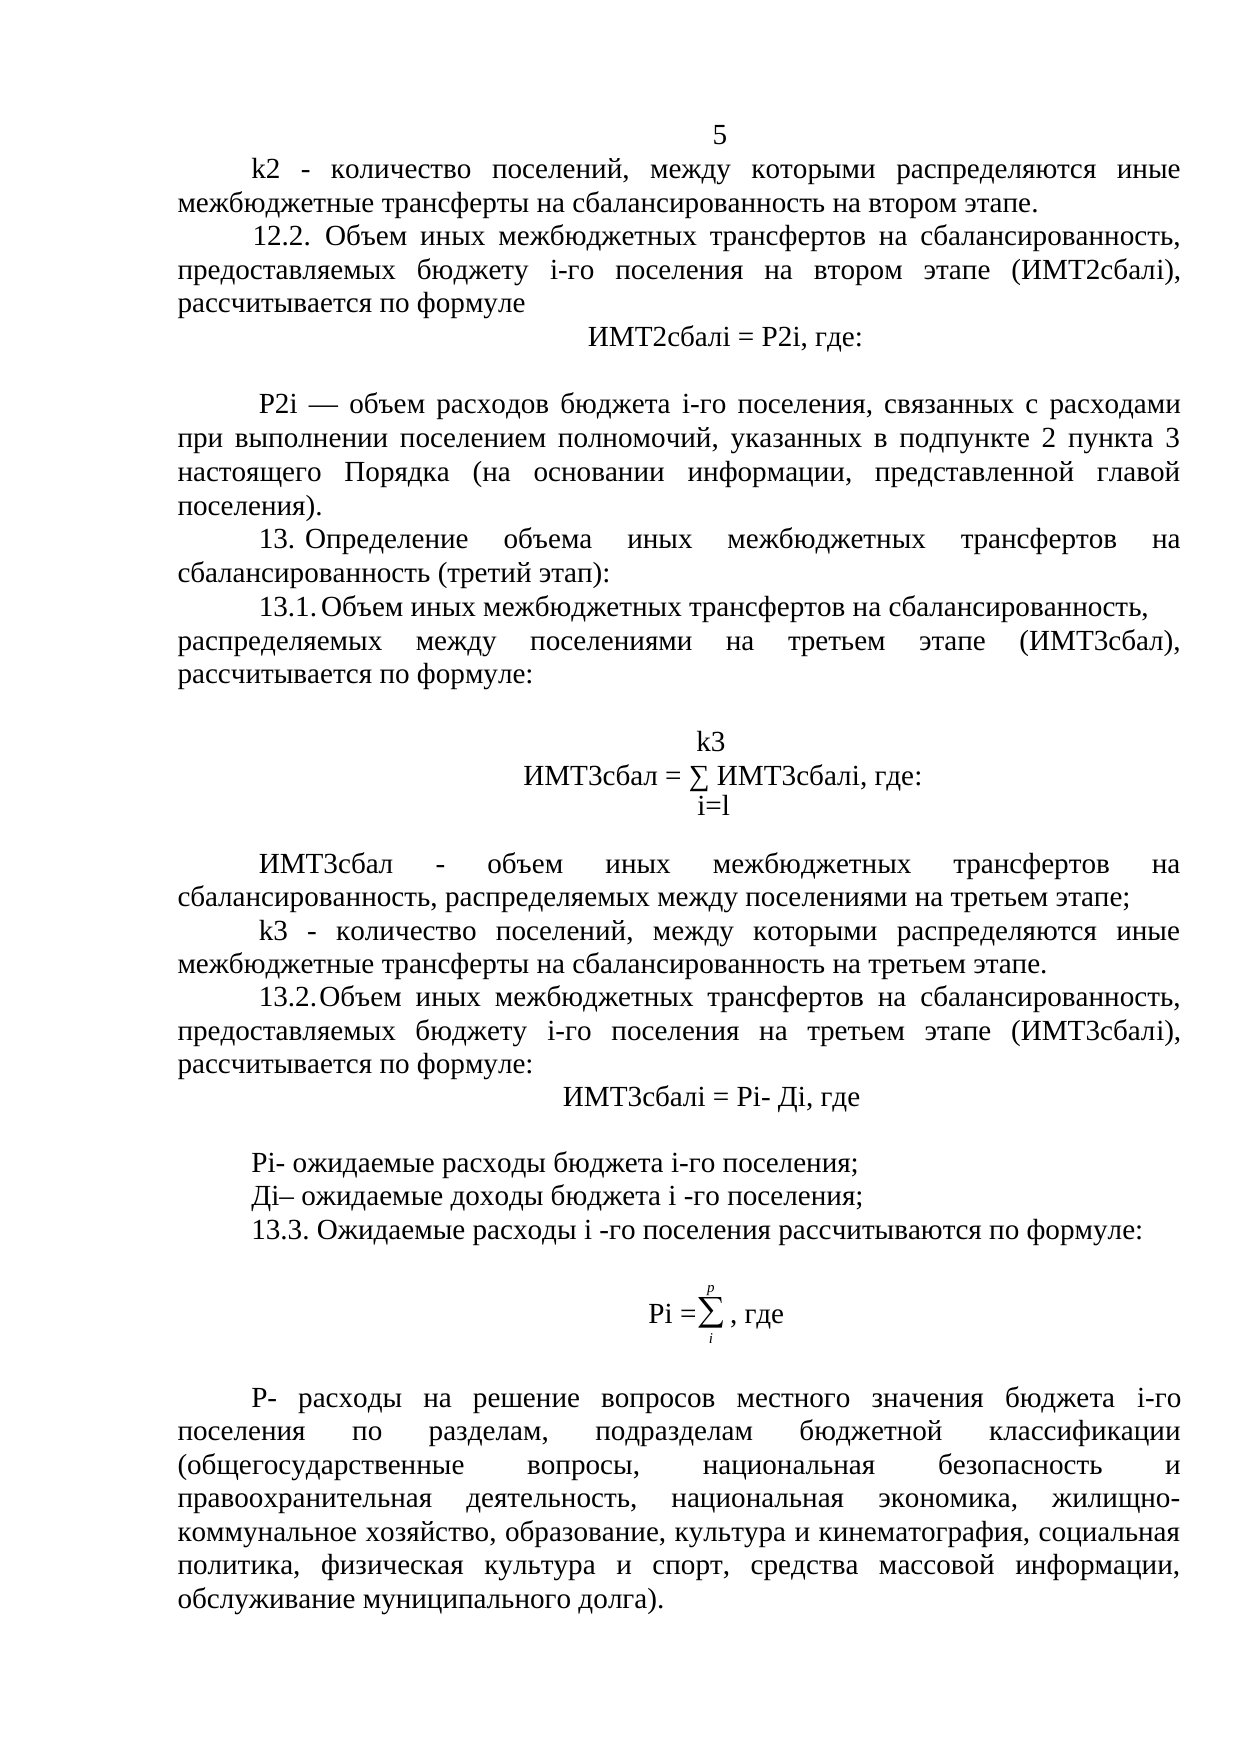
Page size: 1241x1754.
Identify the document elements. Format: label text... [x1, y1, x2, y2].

text k2 - количество поселений, между которыми распределяются иные межбюджетные трансферты на сбалансированность на втором этапе. [177, 151, 1181, 218]
text 13.3. Ожидаемые расходы i -го поселения рассчитываются по формуле: [177, 1212, 1181, 1245]
list Объем иных межбюджетных трансфертов на сбалансированность, [177, 589, 1181, 623]
list Объем иных межбюджетных трансфертов на сбалансированность, предоставляемых бюджету i-го поселения на втором этапе (ИМТ2сбалi), рассчитывается по формуле [177, 218, 1181, 319]
text ИМТ3сбалi = Рi- Дi, где [563, 1080, 1181, 1113]
text ИМТ3сбал = ∑ ИМТ3сбалi, где: [523, 758, 1181, 792]
text Р2i — объем расходов бюджета i-гo поселения, связанных с расходами при выполнении поселением полномочий, указанных в подпункте 2 пункта 3 настоящего Порядка (на основании информации, представленной главой поселения). [177, 387, 1181, 522]
text Рi =, где [177, 1279, 1181, 1346]
text Р- расходы на решение вопросов местного значения бюджета i-го поселения по разделам, подразделам бюджетной классификации (общегосударственные вопросы, национальная безопасность и правоохранительная деятельность, национальная экономика, жилищно-коммунальное хозяйство, образование, культура и кинематография, социальная политика, физическая культура и спорт, средства массовой информации, обслуживание муниципального долга). [177, 1380, 1181, 1614]
list Объем иных межбюджетных трансфертов на сбалансированность, предоставляемых бюджету i-гo поселения на третьем этапе (ИМТ3сбалi), рассчитывается по формуле: [177, 980, 1181, 1080]
text i=l [690, 792, 1181, 821]
text ИМТ2сбалi = Р2i, где: [588, 319, 1181, 353]
text распределяемых между поселениями на третьем этапе (ИМТ3сбал), рассчитывается по формуле: [177, 623, 1181, 690]
text ИМТ3сбал - объем иных межбюджетных трансфертов на сбалансированность, распределяемых между поселениями на третьем этапе; [177, 847, 1181, 913]
text 5 [177, 118, 1181, 151]
text Рi- ожидаемые расходы бюджета i-го поселения; [177, 1145, 1181, 1178]
text k3 [177, 724, 1181, 758]
text Дi– ожидаемые доходы бюджета i -го поселения; [177, 1178, 1181, 1212]
list Определение объема иных межбюджетных трансфертов на сбалансированность (третий этап): [177, 522, 1181, 589]
text k3 - количество поселений, между которыми распределяются иные межбюджетные трансферты на сбалансированность на третьем этапе. [177, 913, 1181, 980]
